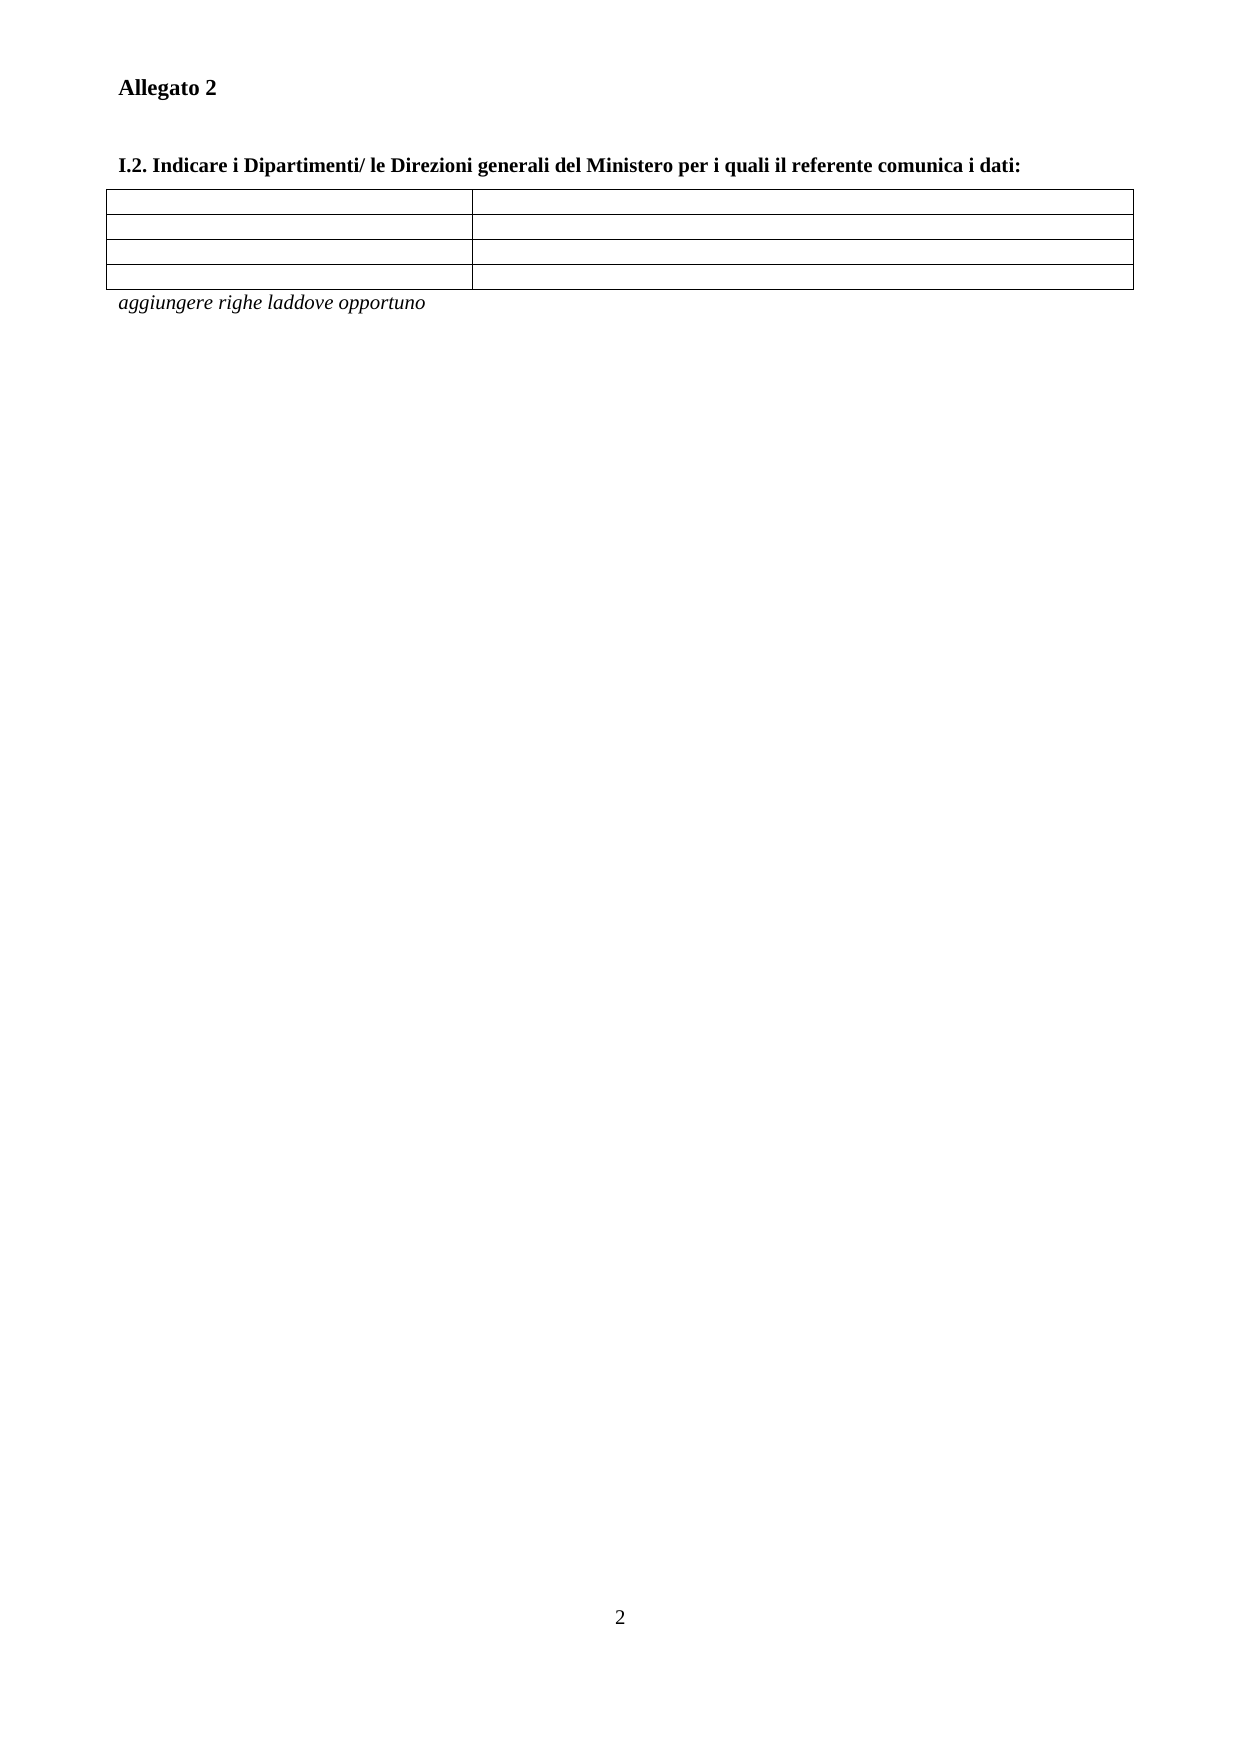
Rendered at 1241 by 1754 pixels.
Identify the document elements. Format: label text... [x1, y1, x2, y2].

table_cell [473, 215, 1133, 239]
text aggiungere righe laddove opportuno [118, 290, 1122, 314]
table_header [473, 190, 1133, 214]
table_cell [473, 265, 1133, 289]
table_cell [107, 240, 472, 264]
table_cell [107, 265, 472, 289]
table_header [107, 190, 472, 214]
table_cell [107, 215, 472, 239]
table_cell [473, 240, 1133, 264]
text I.2. Indicare i Dipartimenti/ le Direzioni generali del Ministero per i quali il referente comunica i dati: [118, 153, 1122, 177]
